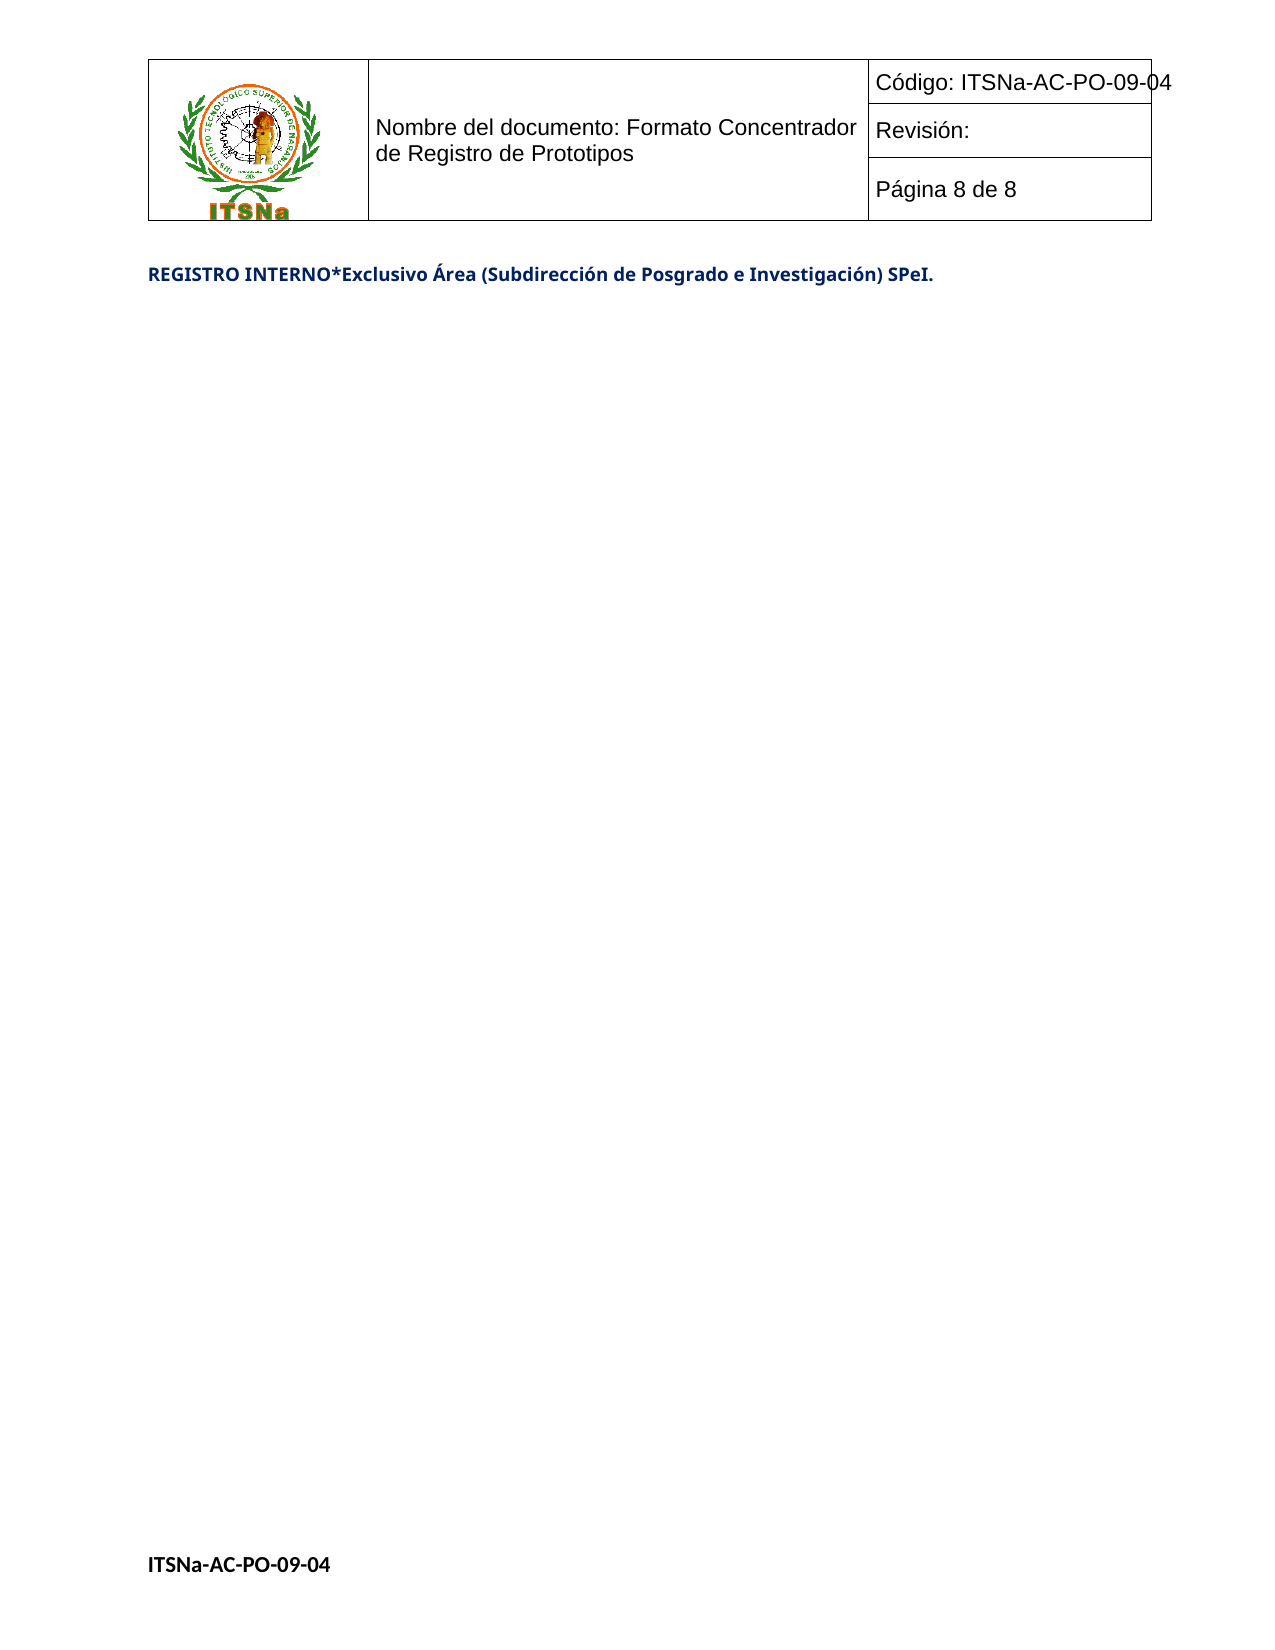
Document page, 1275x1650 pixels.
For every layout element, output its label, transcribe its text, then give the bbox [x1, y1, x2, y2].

picture [177, 84, 321, 220]
text REGISTRO INTERNO*Exclusivo Área (Subdirección de Posgrado e Investigación) SPeI. [148, 261, 1152, 287]
